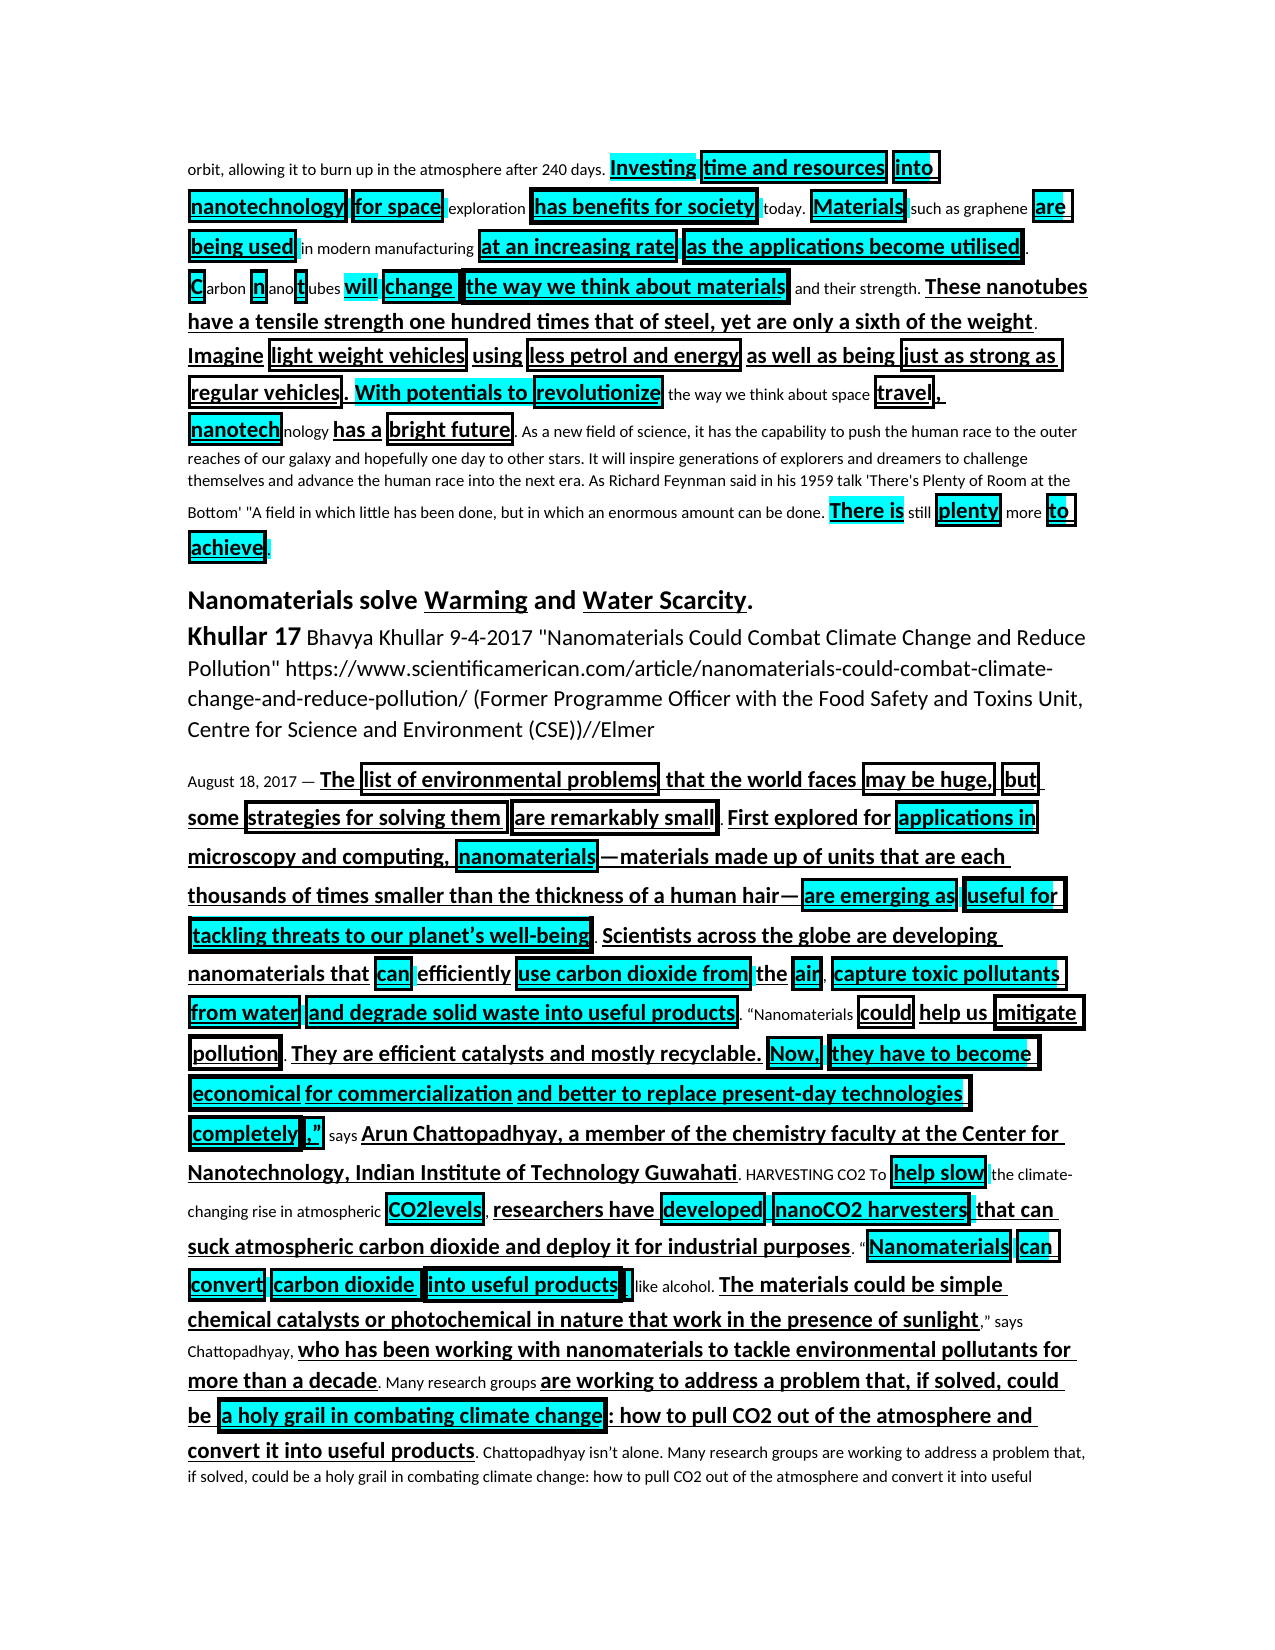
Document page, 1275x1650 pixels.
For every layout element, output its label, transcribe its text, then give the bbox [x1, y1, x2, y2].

subtitle Nanomaterials solve Warming and Water Scarcity. [187, 583, 1087, 616]
text Khullar 17 Bhavya Khullar 9-4-2017 "Nanomaterials Could Combat Climate Change and Reduce Pollution" https://www.scientificamerican.com/article/nanomaterials-could-combat-climate-change-and-reduce-pollution/ (Former Programme Officer with the Food Safety and Toxins Unit, Centre for Science and Environment (CSE))//Elmer [187, 619, 1087, 743]
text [187, 762, 1087, 1486]
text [187, 150, 1087, 564]
